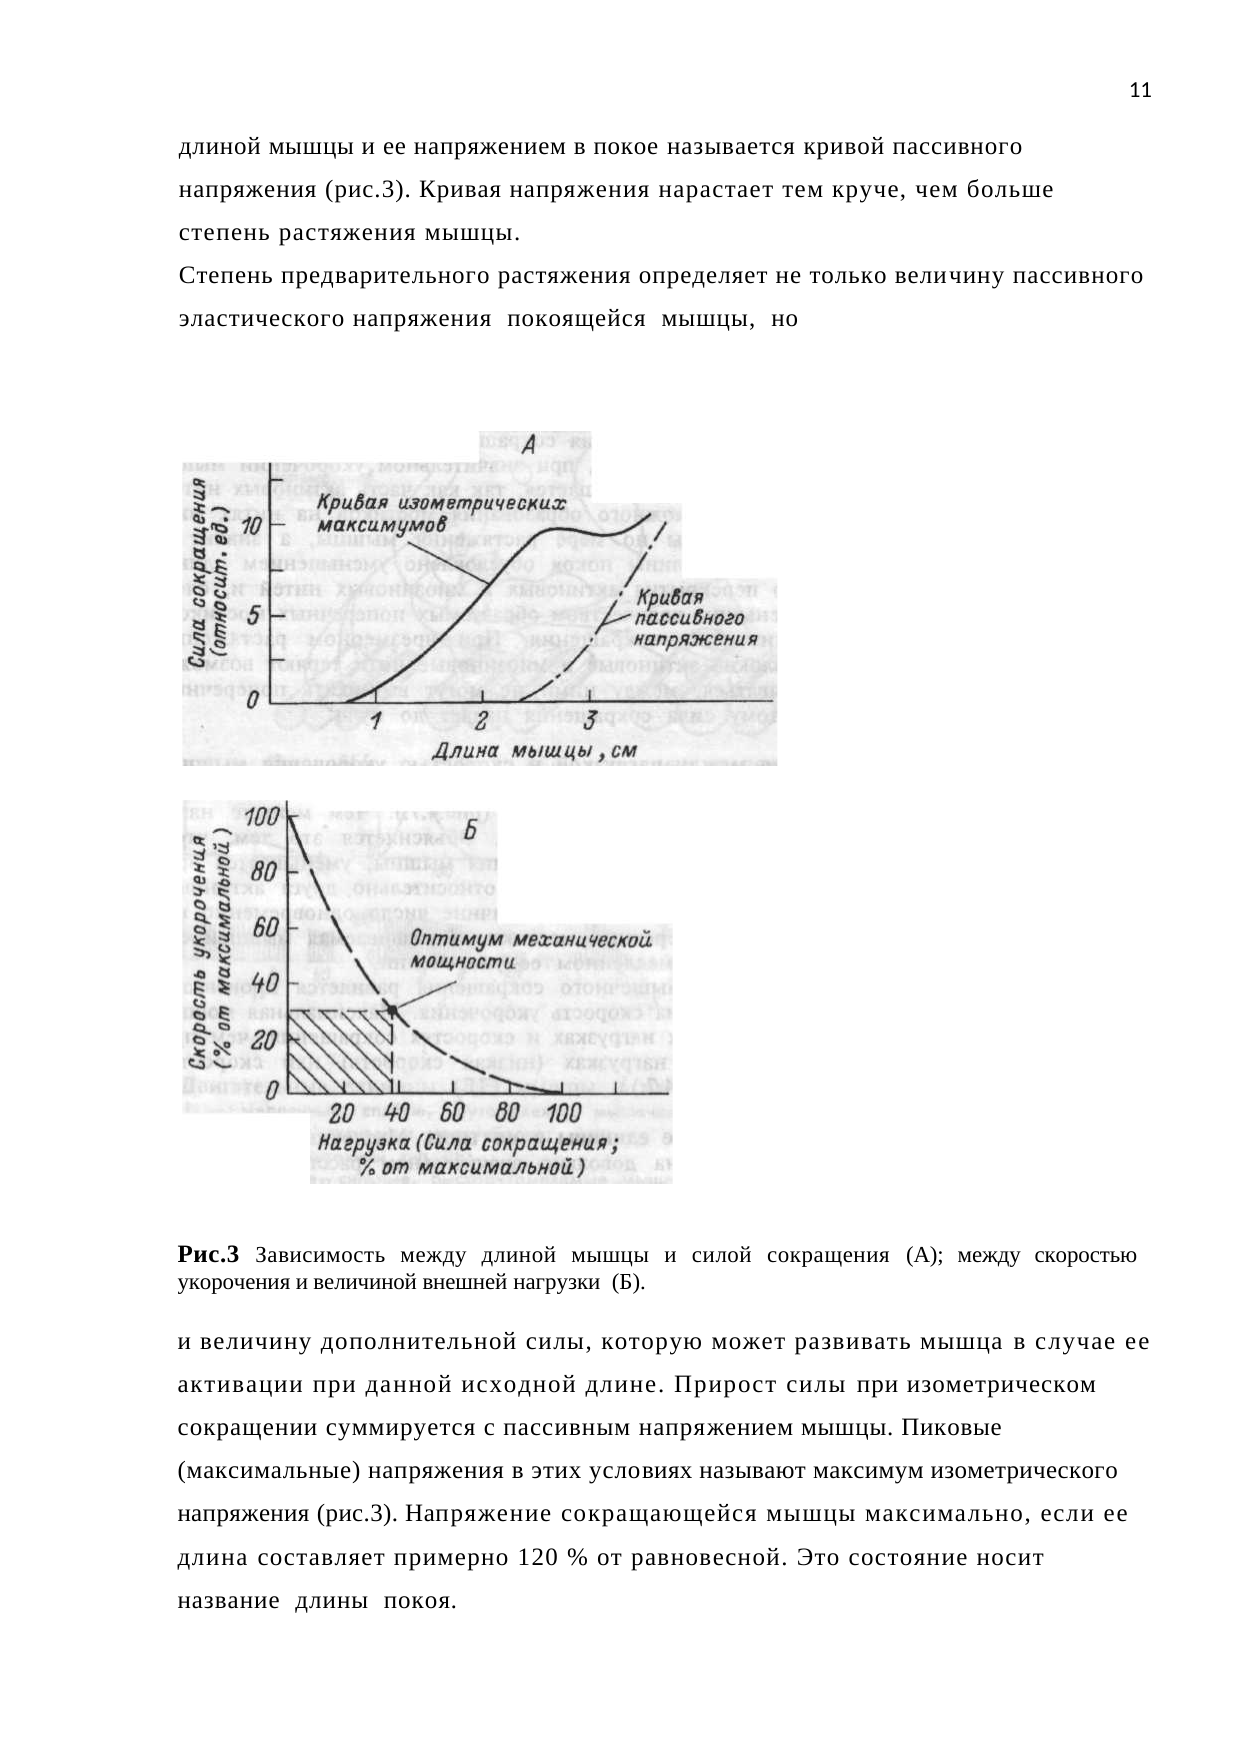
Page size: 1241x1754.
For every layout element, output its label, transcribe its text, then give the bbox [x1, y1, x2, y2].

picture [182, 431, 778, 766]
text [179, 131, 1152, 332]
text Рис.3 Зависимость между длиной мышцы и силой сокращения (А); между скоростью укорочения и величиной внешней нагрузки (Б). [177, 1239, 1137, 1294]
picture [182, 800, 673, 1184]
text и величину дополнительной силы, которую может развивать мышца в случае ее активации при данной исходной длине. Прирост силы при изометрическом сокращении суммируется с пассивным напряжением мышцы. Пиковые (максимальные) напряжения в этих условиях называют максимум изометрического напряжения (рис.3). Напряжение сокращающейся мышцы максимально, если ее длина составляет примерно 120 % от равновесной. Это состояние носит название длины покоя. [177, 1326, 1150, 1613]
